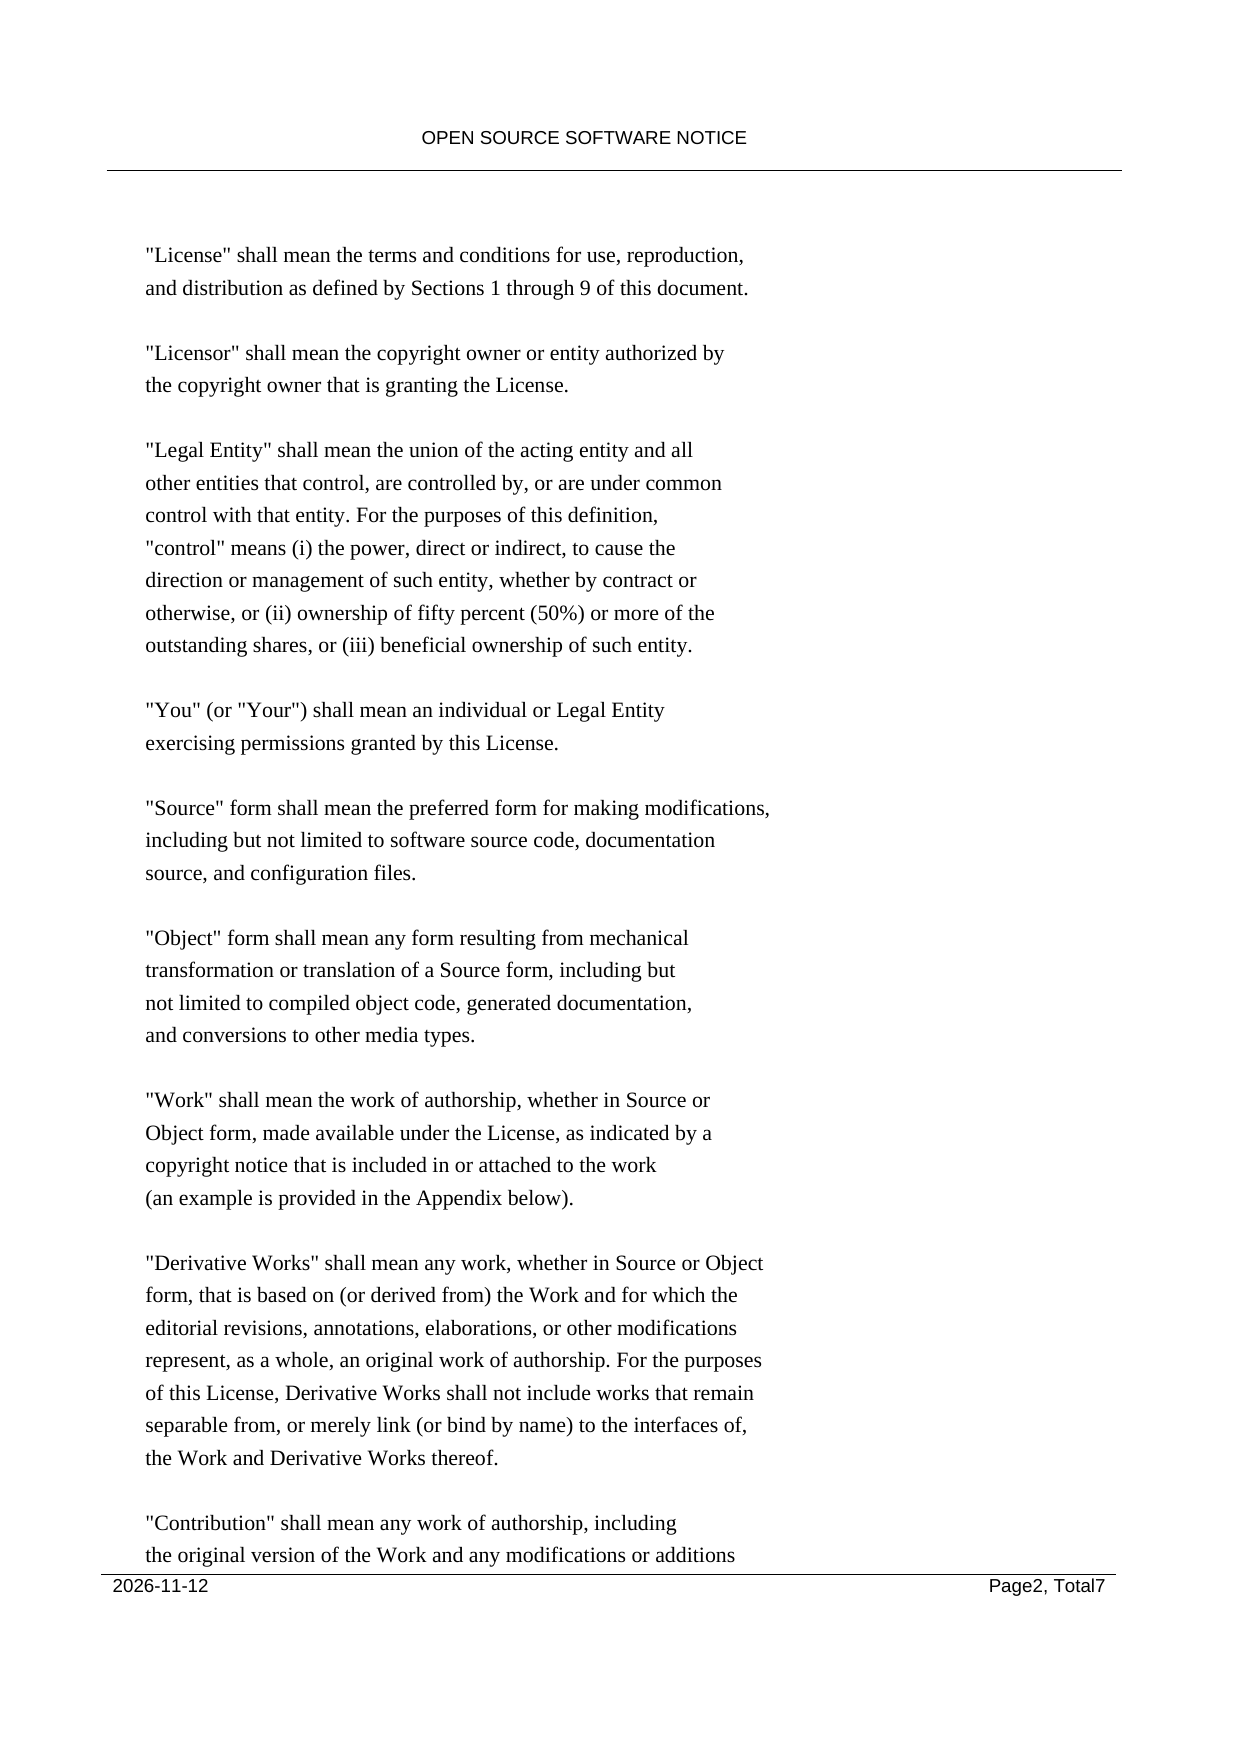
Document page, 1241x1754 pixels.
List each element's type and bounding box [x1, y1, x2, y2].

text [112, 206, 1128, 1571]
